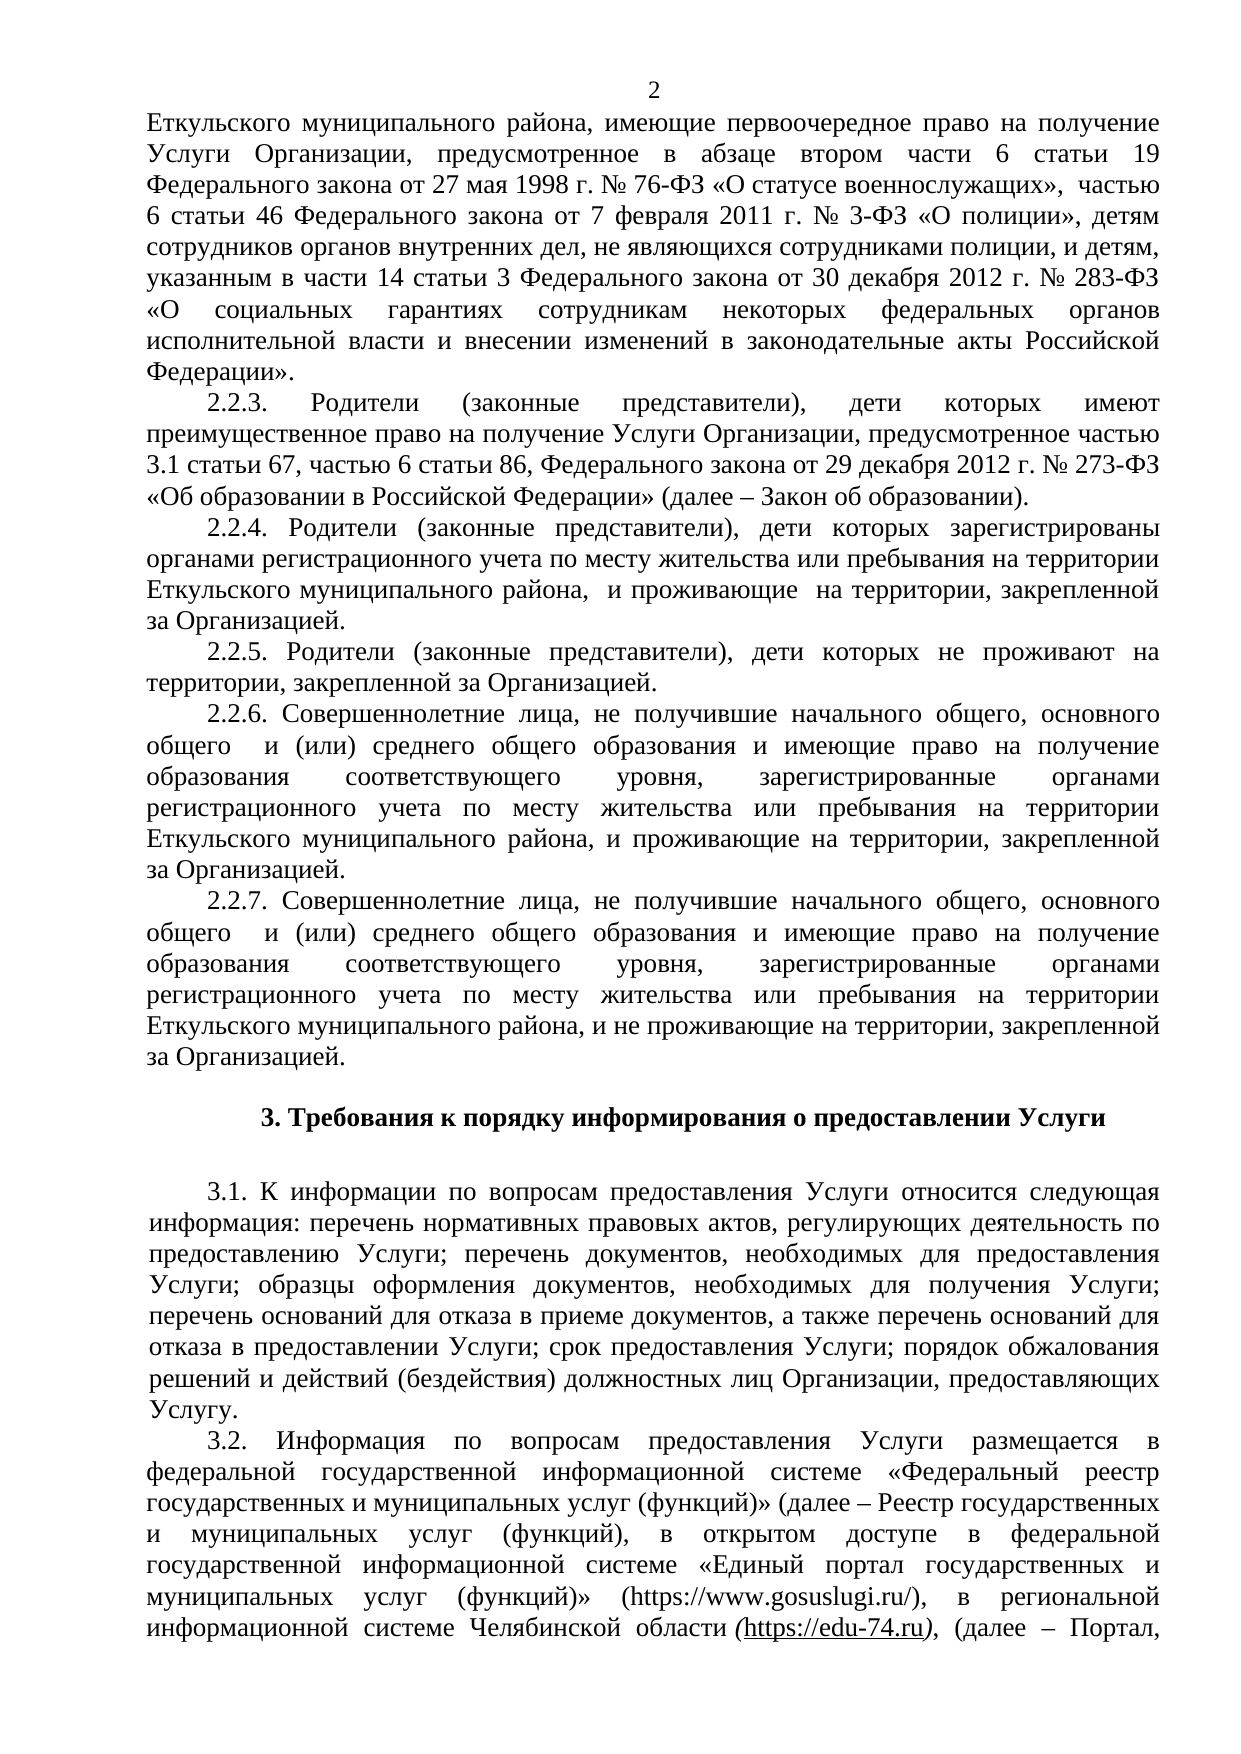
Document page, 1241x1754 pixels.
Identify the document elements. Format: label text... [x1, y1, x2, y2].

text 3.1. К информации по вопросам предоставления Услуги относится следующая информация: перечень нормативных правовых актов, регулирующих деятельность по предоставлению Услуги; перечень документов, необходимых для предоставления Услуги; образцы оформления документов, необходимых для получения Услуги; перечень оснований для отказа в приеме документов, а также перечень оснований для отказа в предоставлении Услуги; срок предоставления Услуги; порядок обжалования решений и действий (бездействия) должностных лиц Организации, предоставляющих Услугу. [149, 1175, 1161, 1424]
text 2.2.5. Родители (законные представители), дети которых не проживают на территории, закрепленной за Организацией. [146, 635, 1161, 698]
text 2.2.3. Родители (законные представители), дети которых имеют преимущественное право на получение Услуги Организации, предусмотренное частью 3.1 статьи 67, частью 6 статьи 86, Федерального закона от 29 декабря 2012 г. № 273-ФЗ «Об образовании в Российской Федерации» (далее – Закон об образовании). [146, 386, 1161, 511]
text 2.2.6. Совершеннолетние лица, не получившие начального общего, основного общего и (или) среднего общего образования и имеющие право на получение образования соответствующего уровня, зарегистрированные органами регистрационного учета по месту жительства или пребывания на территории Еткульского муниципального района, и проживающие на территории, закрепленной за Организацией. [146, 698, 1161, 884]
subtitle 3. Требования к порядку информирования о предоставлении Услуги [261, 1102, 1165, 1133]
text 2.2.7. Совершеннолетние лица, не получившие начального общего, основного общего и (или) среднего общего образования и имеющие право на получение образования соответствующего уровня, зарегистрированные органами регистрационного учета по месту жительства или пребывания на территории Еткульского муниципального района, и не проживающие на территории, закрепленной за Организацией. [146, 884, 1161, 1071]
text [146, 1424, 1161, 1642]
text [146, 106, 1161, 386]
text 2.2.4. Родители (законные представители), дети которых зарегистрированы органами регистрационного учета по месту жительства или пребывания на территории Еткульского муниципального района, и проживающие на территории, закрепленной за Организацией. [146, 511, 1161, 635]
